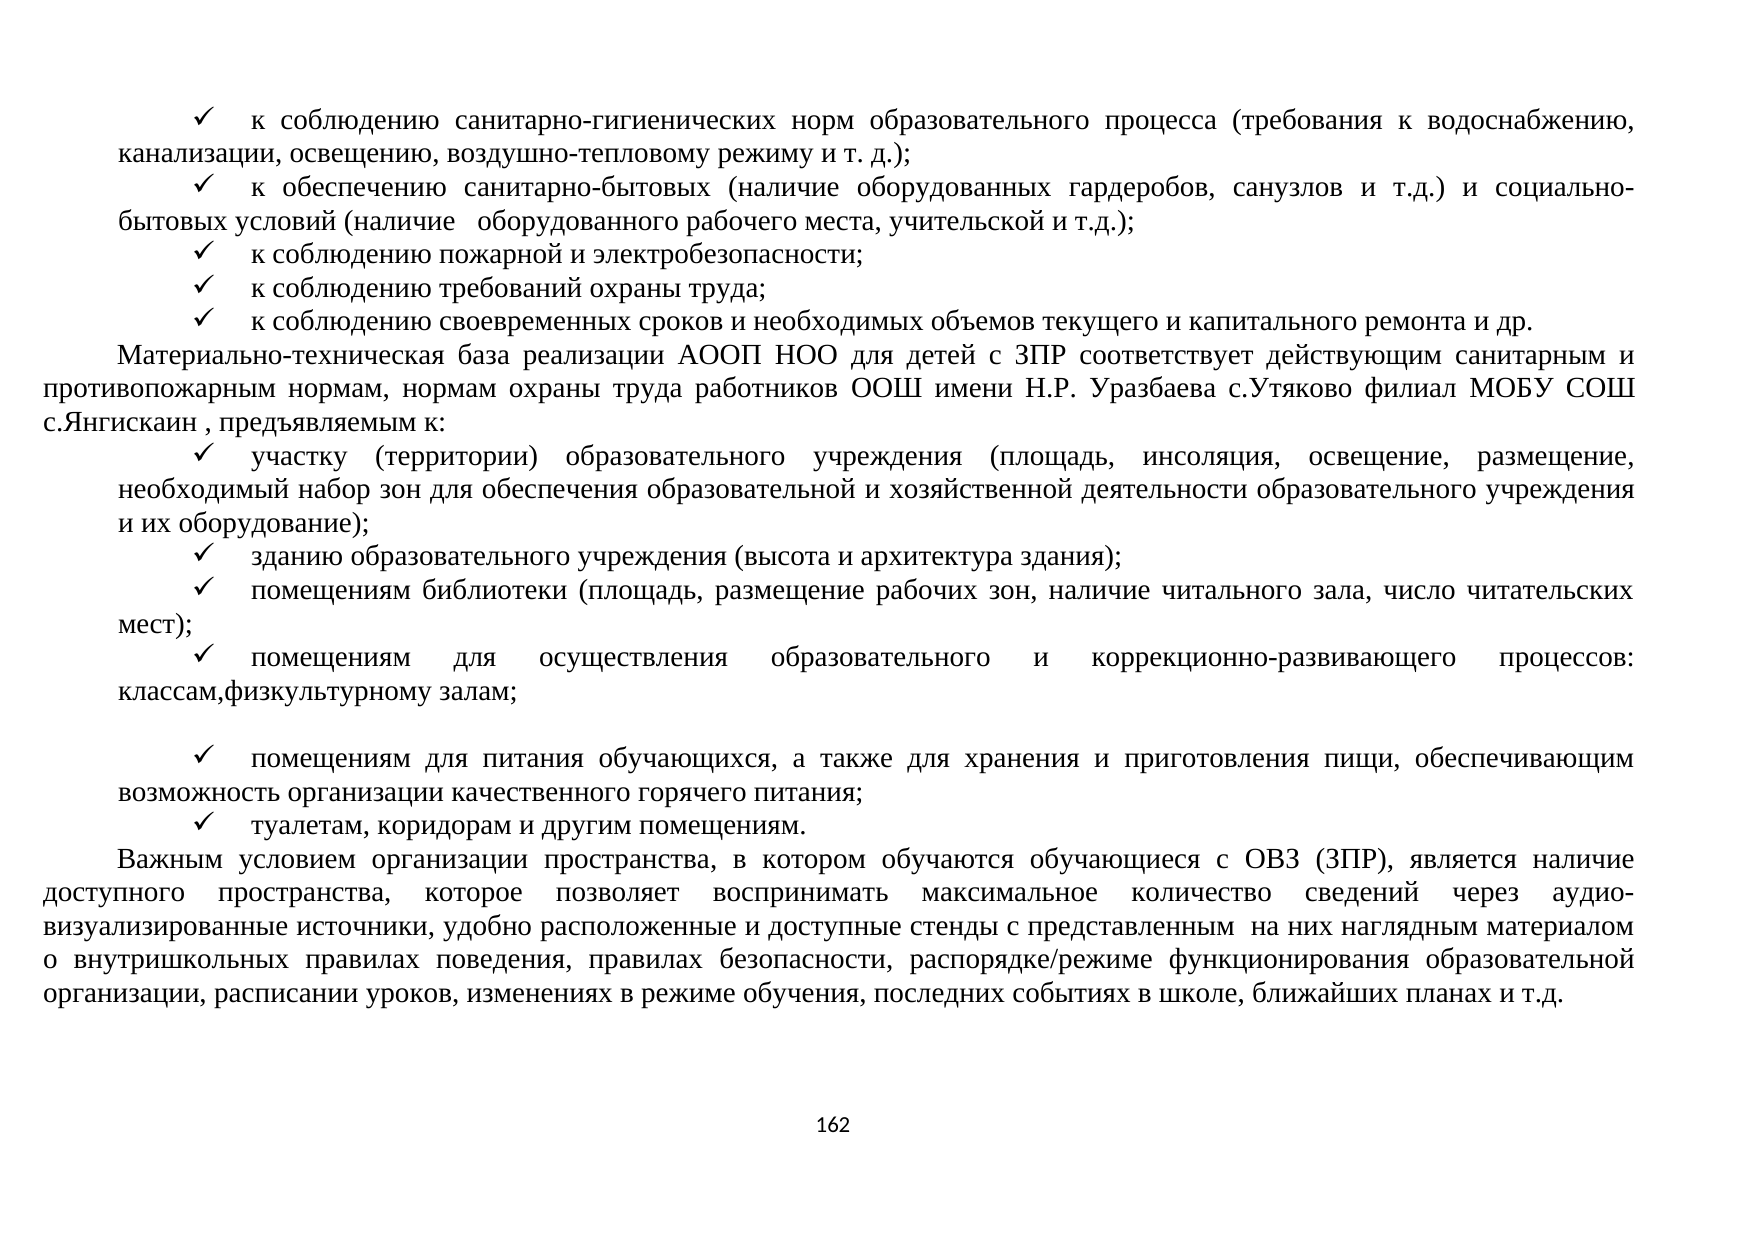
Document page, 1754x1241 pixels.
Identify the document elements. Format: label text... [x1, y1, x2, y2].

list к соблюдению санитарно-гигиенических норм образовательного процесса (требования к водоснабжению, канализации, освещению, воздушно-тепловому режиму и т. д.); [118, 102, 1636, 169]
list помещениям для питания обучающихся, а также для хранения и приготовления пищи, обеспечивающим возможность организации качественного горячего питания; [118, 740, 1636, 807]
list к обеспечению санитарно-бытовых (наличие оборудованных гардеробов, санузлов и т.д.) и социально-бытовых условий (наличие оборудованного рабочего места, учительской и т.д.); [118, 169, 1636, 236]
list помещениям библиотеки (площадь, размещение рабочих зон, наличие читального зала, число читательских мест); [118, 572, 1636, 639]
list к соблюдению своевременных сроков и необходимых объемов текущего и капитального ремонта и др. [118, 303, 1636, 337]
text Материально-техническая база реализации АООП НОО для детей с ЗПР соответствует действующим санитарным и противопожарным нормам, нормам охраны труда работников ООШ имени Н.Р. Уразбаева с.Утяково филиал МОБУ СОШ с.Янгискаин , предъявляемым к: [43, 337, 1636, 438]
list к соблюдению требований охраны труда; [118, 270, 1636, 303]
list туалетам, коридорам и другим помещениям. [118, 807, 1636, 841]
list помещениям для осуществления образовательного и коррекционно-развивающего процессов: классам,физкультурному залам; [118, 639, 1636, 706]
list участку (территории) образовательного учреждения (площадь, инсоляция, освещение, размещение, необходимый набор зон для обеспечения образовательной и хозяйственной деятельности образовательного учреждения и их оборудование); [118, 438, 1636, 538]
text Важным условием организации пространства, в котором обучаются обучающиеся с ОВЗ (ЗПР), является наличие доступного пространства, которое позволяет воспринимать максимальное количество сведений через аудио-визуализированные источники, удобно расположенные и доступные стенды с представленным на них наглядным материалом о внутришкольных правилах поведения, правилах безопасности, распорядке/режиме функционирования образовательной организации, расписании уроков, изменениях в режиме обучения, последних событиях в школе, ближайших планах и т.д. [43, 841, 1636, 1008]
list к соблюдению пожарной и электробезопасности; [118, 236, 1636, 270]
list зданию образовательного учреждения (высота и архитектура здания); [118, 538, 1636, 572]
